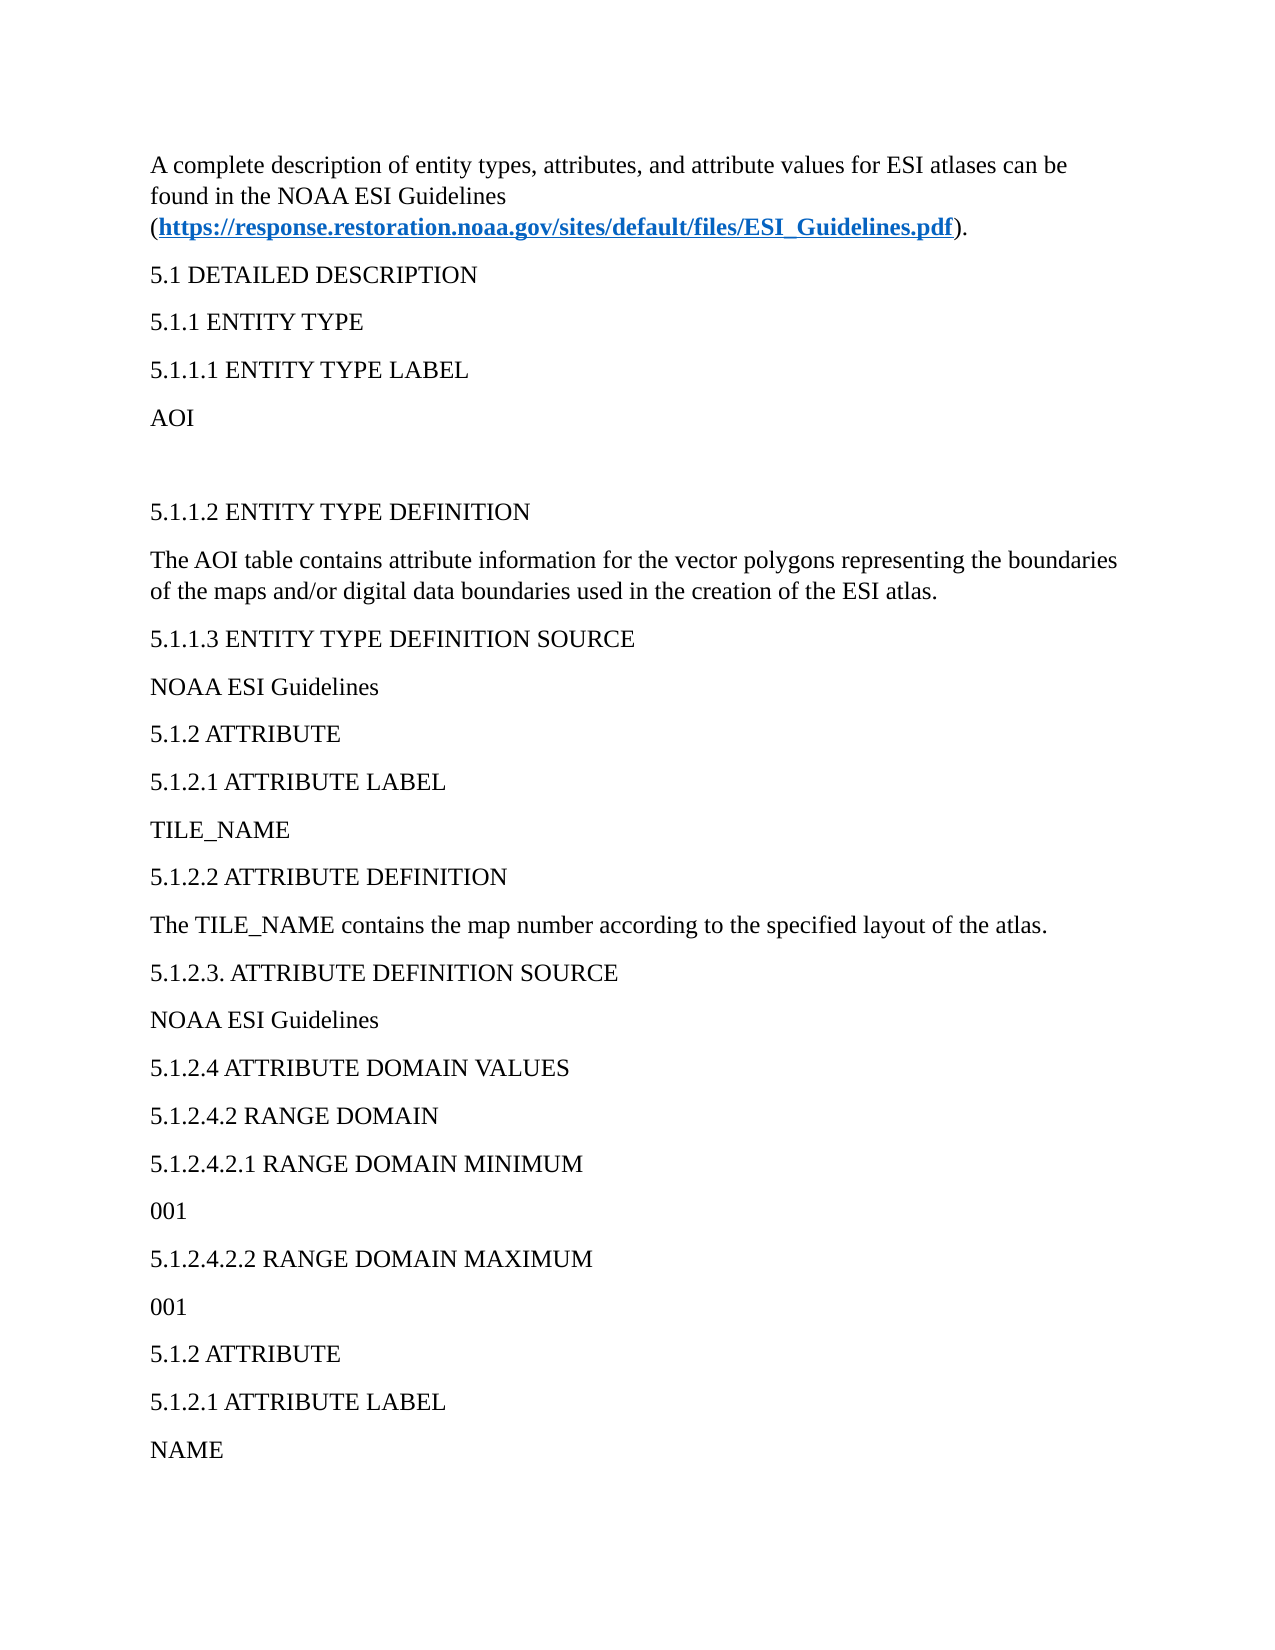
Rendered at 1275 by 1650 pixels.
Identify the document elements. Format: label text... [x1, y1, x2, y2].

text 5.1.1.2 ENTITY TYPE DEFINITION [150, 497, 1125, 526]
text 5.1.1.1 ENTITY TYPE LABEL [150, 355, 1125, 384]
text 5.1.2.1 ATTRIBUTE LABEL [150, 767, 1125, 796]
text 5.1.2.4.2.1 RANGE DOMAIN MINIMUM [150, 1149, 1125, 1177]
text 001 [150, 1292, 1125, 1321]
text NOAA ESI Guidelines [150, 1006, 1125, 1034]
text 5.1 DETAILED DESCRIPTION [150, 260, 1125, 288]
text 5.1.2 ATTRIBUTE [150, 1339, 1125, 1368]
text A complete description of entity types, attributes, and attribute values for ESI atlases can be found in the NOAA ESI Guidelines (https://response.restoration.noaa.gov/sites/default/files/ESI_Guidelines.pdf). [150, 150, 1125, 241]
text TILE_NAME [150, 815, 1125, 843]
text 5.1.2.4.2 RANGE DOMAIN [150, 1101, 1125, 1130]
text NOAA ESI Guidelines [150, 672, 1125, 700]
text The TILE_NAME contains the map number according to the specified layout of the atlas. [150, 910, 1125, 939]
text 5.1.2.1 ATTRIBUTE LABEL [150, 1387, 1125, 1416]
text 001 [150, 1196, 1125, 1225]
text 5.1.1.3 ENTITY TYPE DEFINITION SOURCE [150, 624, 1125, 653]
text AOI [150, 403, 1125, 432]
text The AOI table contains attribute information for the vector polygons representing the boundaries of the maps and/or digital data boundaries used in the creation of the ESI atlas. [150, 545, 1125, 605]
text 5.1.2.2 ATTRIBUTE DEFINITION [150, 862, 1125, 891]
text 5.1.2 ATTRIBUTE [150, 719, 1125, 748]
text 5.1.1 ENTITY TYPE [150, 307, 1125, 336]
text 5.1.2.4.2.2 RANGE DOMAIN MAXIMUM [150, 1244, 1125, 1273]
text 5.1.2.3. ATTRIBUTE DEFINITION SOURCE [150, 958, 1125, 987]
text 5.1.2.4 ATTRIBUTE DOMAIN VALUES [150, 1053, 1125, 1082]
text NAME [150, 1435, 1125, 1464]
